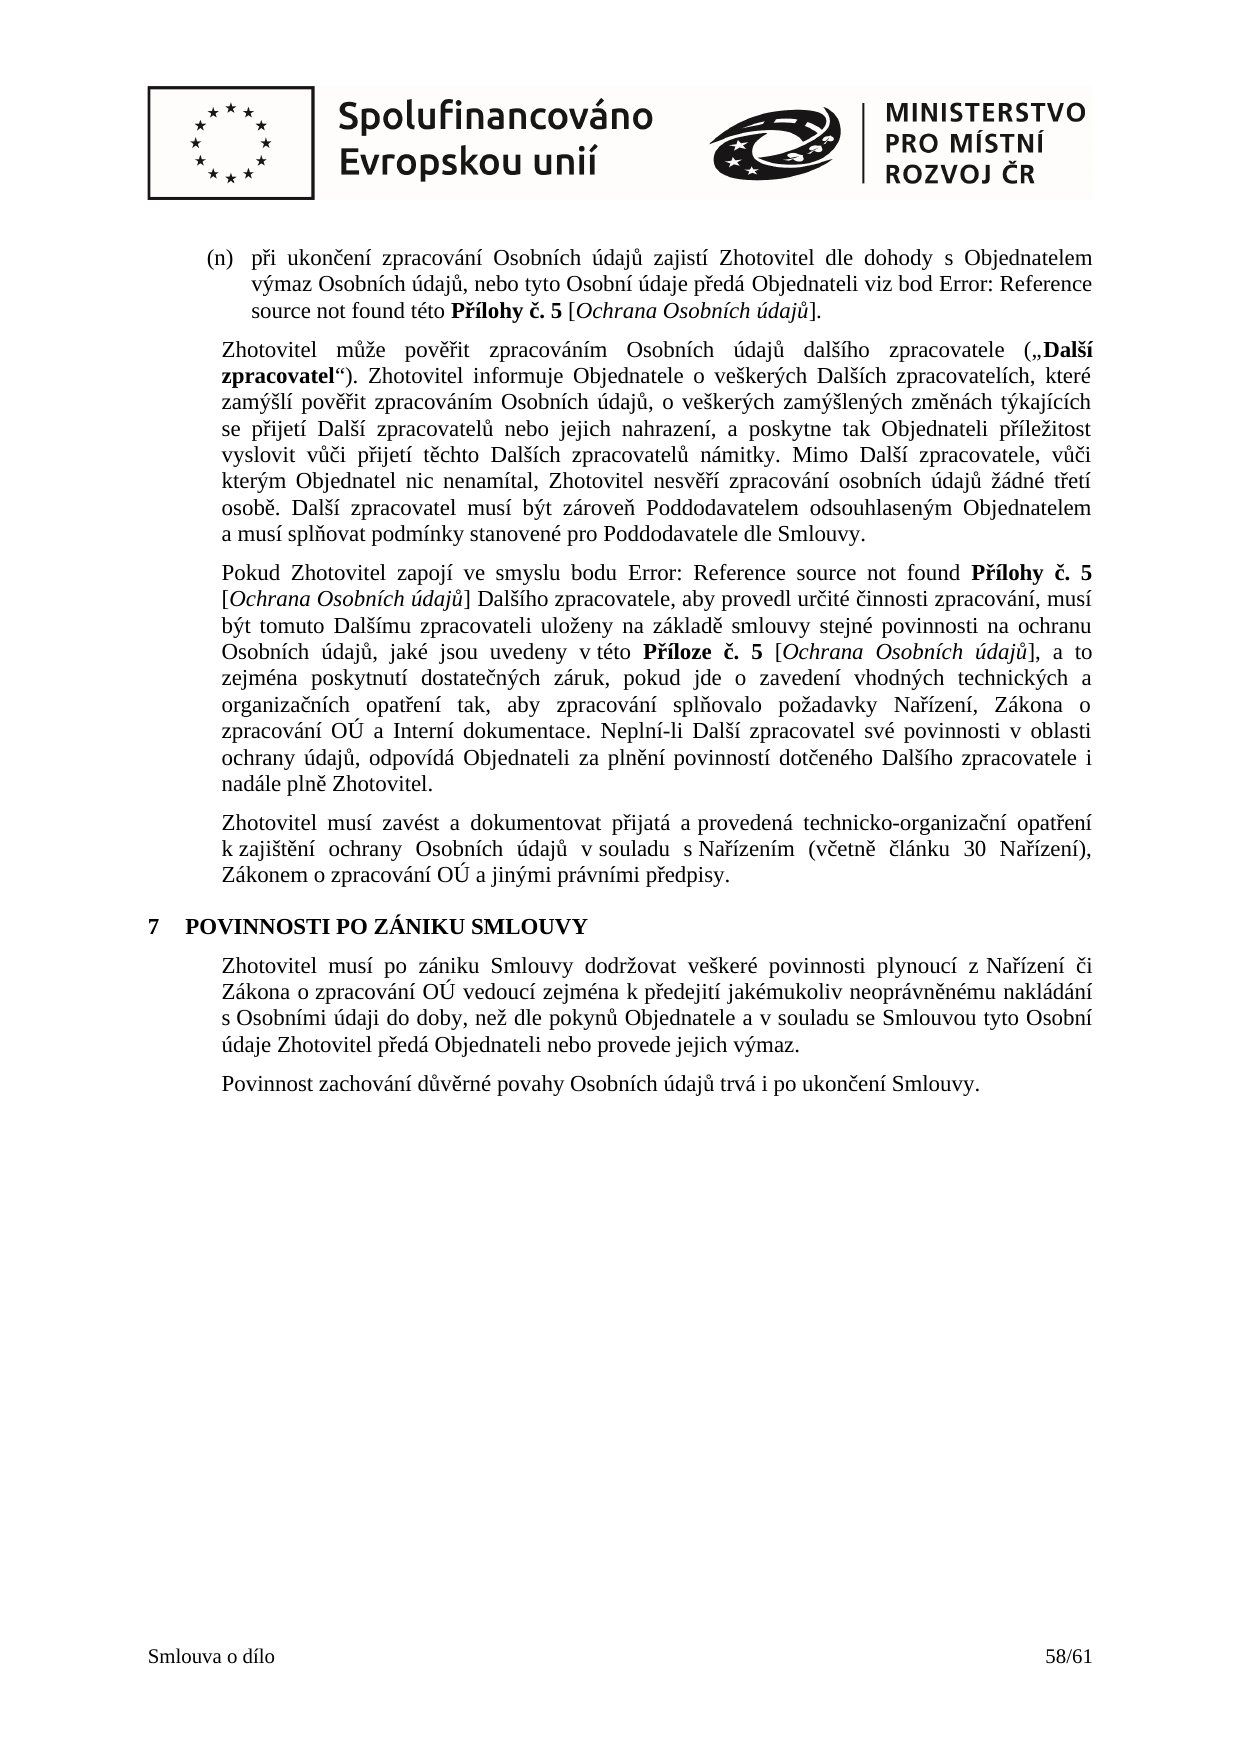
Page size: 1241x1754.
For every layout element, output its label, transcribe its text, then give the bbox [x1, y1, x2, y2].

list Povinnost zachování důvěrné povahy Osobních údajů trvá i po ukončení Smlouvy. [221, 1069, 1093, 1096]
list Zhotovitel může pověřit zpracováním Osobních údajů dalšího zpracovatele („Další zpracovatel“). Zhotovitel informuje Objednatele o veškerých Dalších zpracovatelích, které zamýšlí pověřit zpracováním Osobních údajů, o veškerých zamýšlených změnách týkajících se přijetí Další zpracovatelů nebo jejich nahrazení, a poskytne tak Objednateli příležitost vyslovit vůči přijetí těchto Dalších zpracovatelů námitky. Mimo Další zpracovatele, vůči kterým Objednatel nic nenamítal, Zhotovitel nesvěří zpracování osobních údajů žádné třetí osobě. Další zpracovatel musí být zároveň Poddodavatelem odsouhlaseným Objednatelem a musí splňovat podmínky stanovené pro Poddodavatele dle Smlouvy. [221, 336, 1093, 547]
list Zhotovitel musí po zániku Smlouvy dodržovat veškeré povinnosti plynoucí z Nařízení či Zákona o zpracování OÚ vedoucí zejména k předejití jakémukoliv neoprávněnému nakládání s Osobními údaji do doby, než dle pokynů Objednatele a v souladu se Smlouvou tyto Osobní údaje Zhotovitel předá Objednateli nebo provede jejich výmaz. [221, 952, 1093, 1057]
list Zhotovitel musí zavést a dokumentovat přijatá a provedená technicko-organizační opatření k zajištění ochrany Osobních údajů v souladu s Nařízením (včetně článku 30 Nařízení), Zákonem o zpracování OÚ a jinými právními předpisy. [221, 809, 1093, 888]
picture [147, 86, 1093, 200]
subtitle povinnosti po zániku smlouvy [148, 913, 1093, 939]
